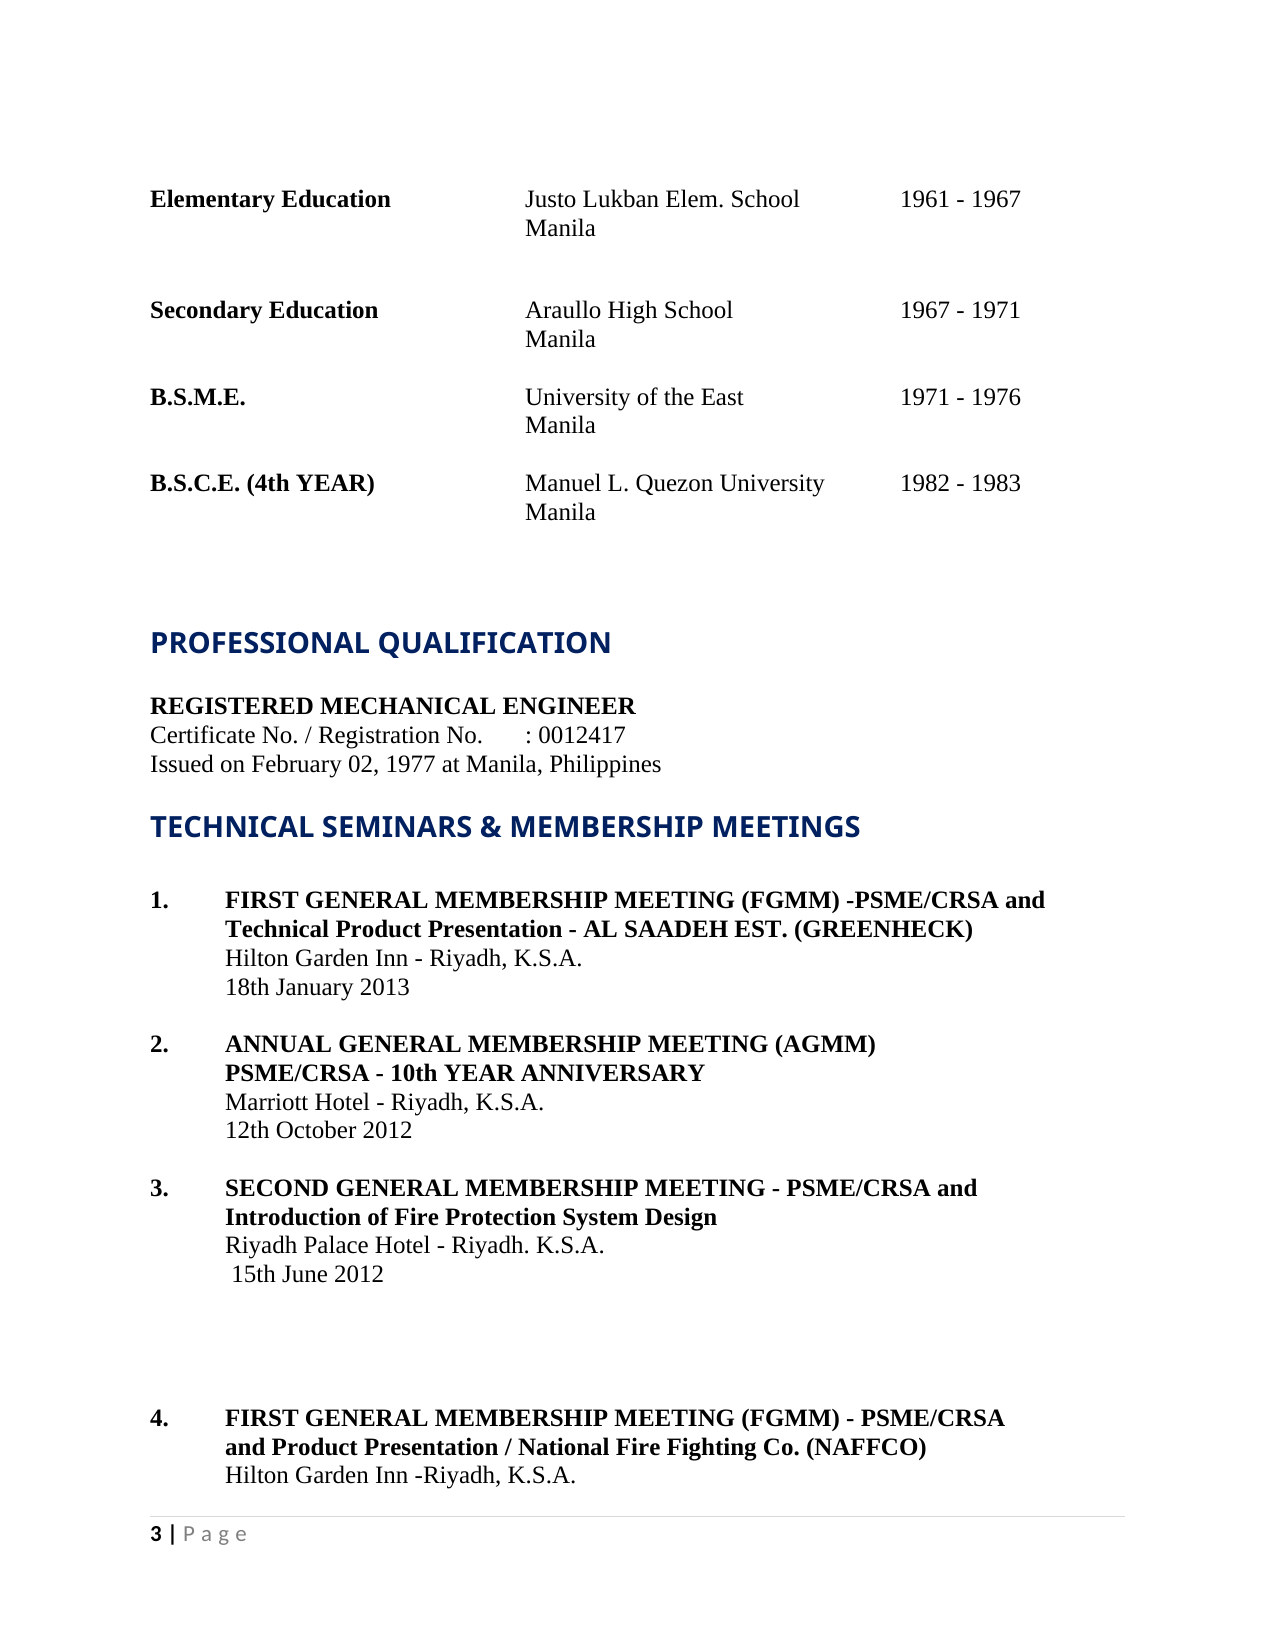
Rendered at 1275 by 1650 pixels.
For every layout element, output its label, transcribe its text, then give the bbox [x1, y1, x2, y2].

text Riyadh Palace Hotel - Riyadh. K.S.A. [150, 1231, 1125, 1259]
text TECHNICAL SEMINARS & MEMBERSHIP MEETINGS [150, 806, 1125, 846]
text B.S.C.E. (4th YEAR) Manuel L. Quezon University 1982 - 1983 [150, 468, 1125, 497]
text Hilton Garden Inn - Riyadh, K.S.A. [150, 943, 1125, 972]
text Certificate No. / Registration No. : 0012417 [150, 720, 1125, 749]
text Manila [150, 324, 1125, 353]
text 4. FIRST GENERAL MEMBERSHIP MEETING (FGMM) - PSME/CRSA [150, 1403, 1125, 1432]
text 15th June 2012 [150, 1259, 1125, 1288]
text Marriott Hotel - Riyadh, K.S.A. [150, 1087, 1125, 1116]
text 18th January 2013 [150, 972, 1125, 1001]
text 3. SECOND GENERAL MEMBERSHIP MEETING - PSME/CRSA and [150, 1173, 1125, 1202]
text Secondary Education Araullo High School 1967 - 1971 [150, 296, 1125, 324]
text Hilton Garden Inn -Riyadh, K.S.A. [150, 1461, 1125, 1489]
text REGISTERED MECHANICAL ENGINEER [150, 691, 1125, 720]
text PROFESSIONAL QUALIFICATION [150, 623, 1125, 662]
text Manila [150, 411, 1125, 439]
text 1. FIRST GENERAL MEMBERSHIP MEETING (FGMM) -PSME/CRSA and Technical Product Presentation - AL SAADEH EST. (GREENHECK) [150, 886, 1125, 943]
text Introduction of Fire Protection System Design [150, 1202, 1125, 1231]
text and Product Presentation / National Fire Fighting Co. (NAFFCO) [150, 1432, 1125, 1461]
text Manila [150, 497, 1125, 526]
text Elementary Education Justo Lukban Elem. School 1961 - 1967 [150, 184, 1125, 213]
text Manila [150, 213, 1125, 242]
text PSME/CRSA - 10th YEAR ANNIVERSARY [150, 1058, 1125, 1087]
text 12th October 2012 [150, 1116, 1125, 1144]
text B.S.M.E. University of the East 1971 - 1976 [150, 382, 1125, 411]
text 2. ANNUAL GENERAL MEMBERSHIP MEETING (AGMM) [150, 1029, 1125, 1058]
text Issued on February 02, 1977 at Manila, Philippines [150, 749, 1125, 777]
